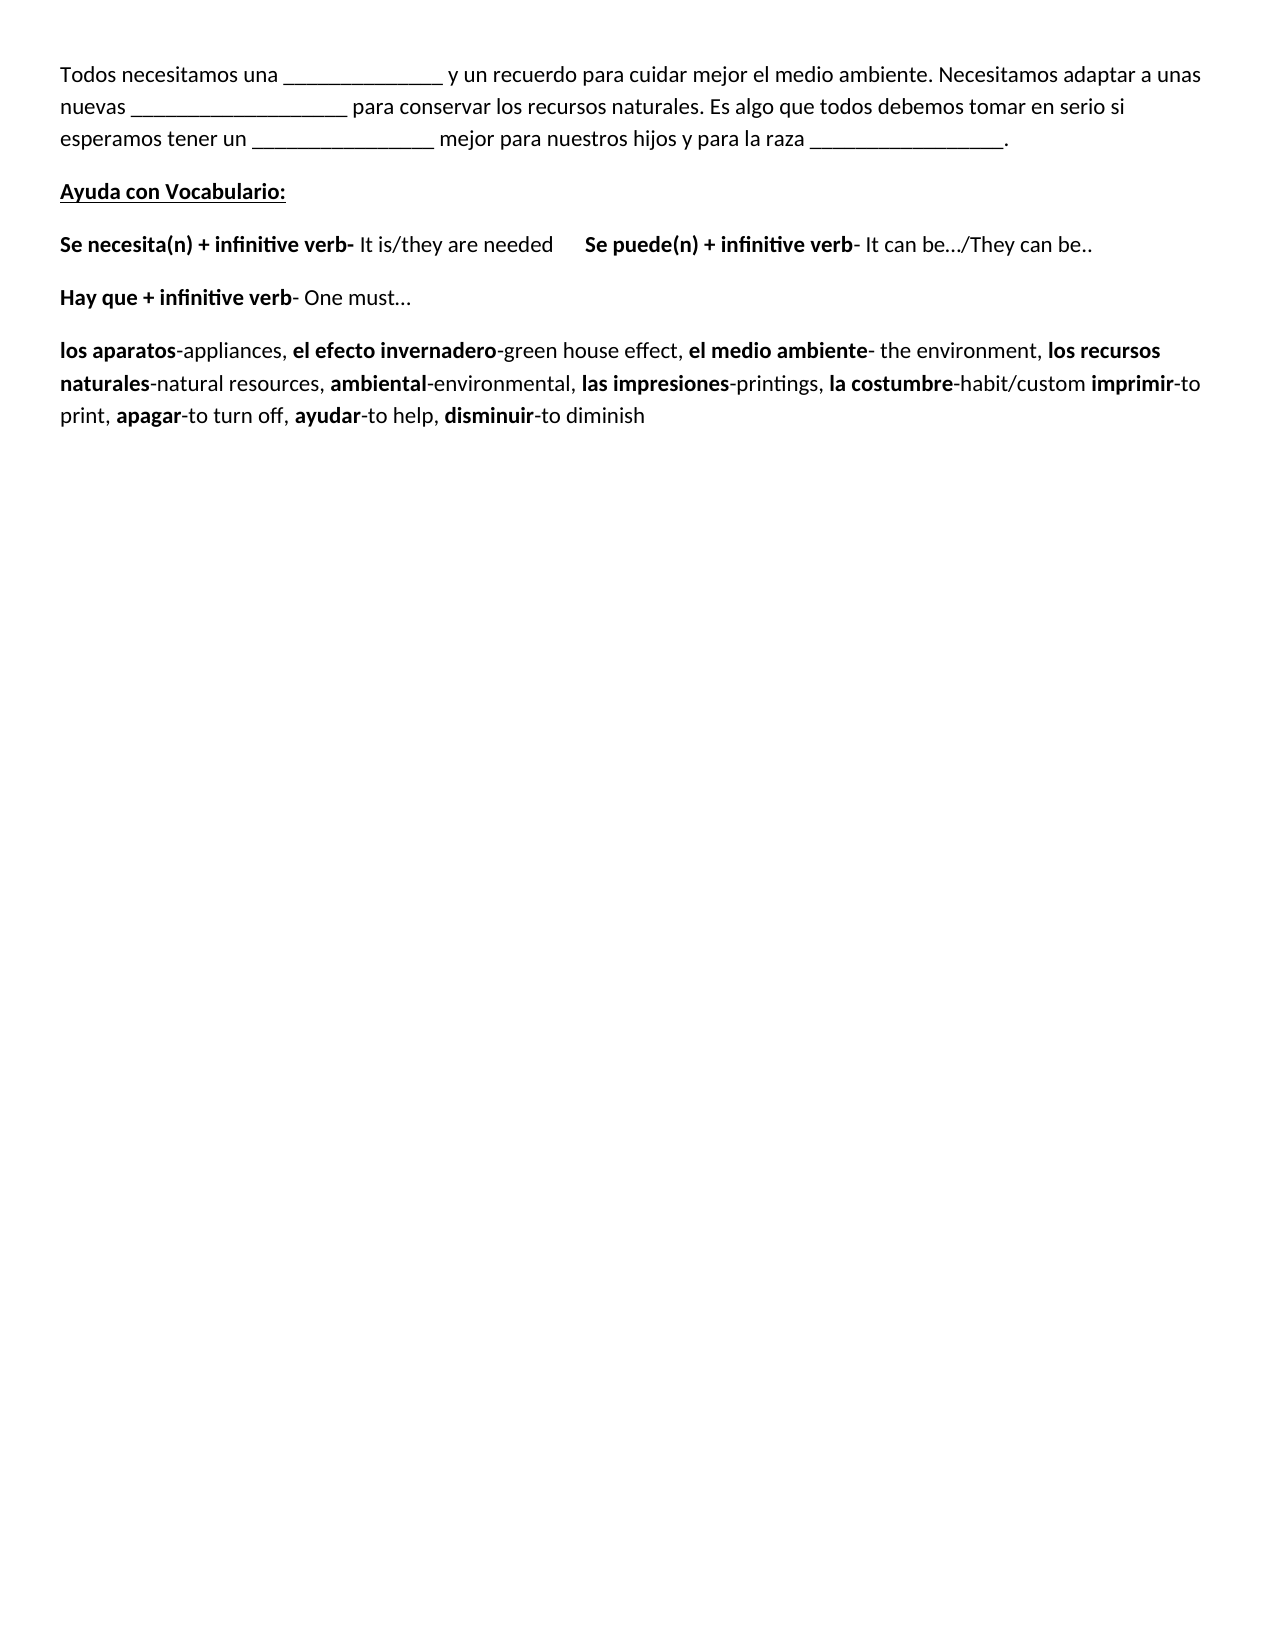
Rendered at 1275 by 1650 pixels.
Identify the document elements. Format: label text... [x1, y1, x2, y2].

text los aparatos-appliances, el efecto invernadero-green house effect, el medio ambiente- the environment, los recursos naturales-natural resources, ambiental-environmental, las impresiones-printings, la costumbre-habit/custom imprimir-to print, apagar-to turn off, ayudar-to help, disminuir-to diminish [60, 336, 1215, 429]
text Todos necesitamos una ______________ y un recuerdo para cuidar mejor el medio ambiente. Necesitamos adaptar a unas nuevas ___________________ para conservar los recursos naturales. Es algo que todos debemos tomar en serio si esperamos tener un ________________ mejor para nuestros hijos y para la raza _________________. [60, 60, 1215, 152]
text Se necesita(n) + infinitive verb- It is/they are needed Se puede(n) + infinitive verb- It can be…/They can be.. [60, 230, 1215, 258]
text Hay que + infinitive verb- One must… [60, 283, 1215, 311]
text Ayuda con Vocabulario: [60, 177, 1215, 205]
